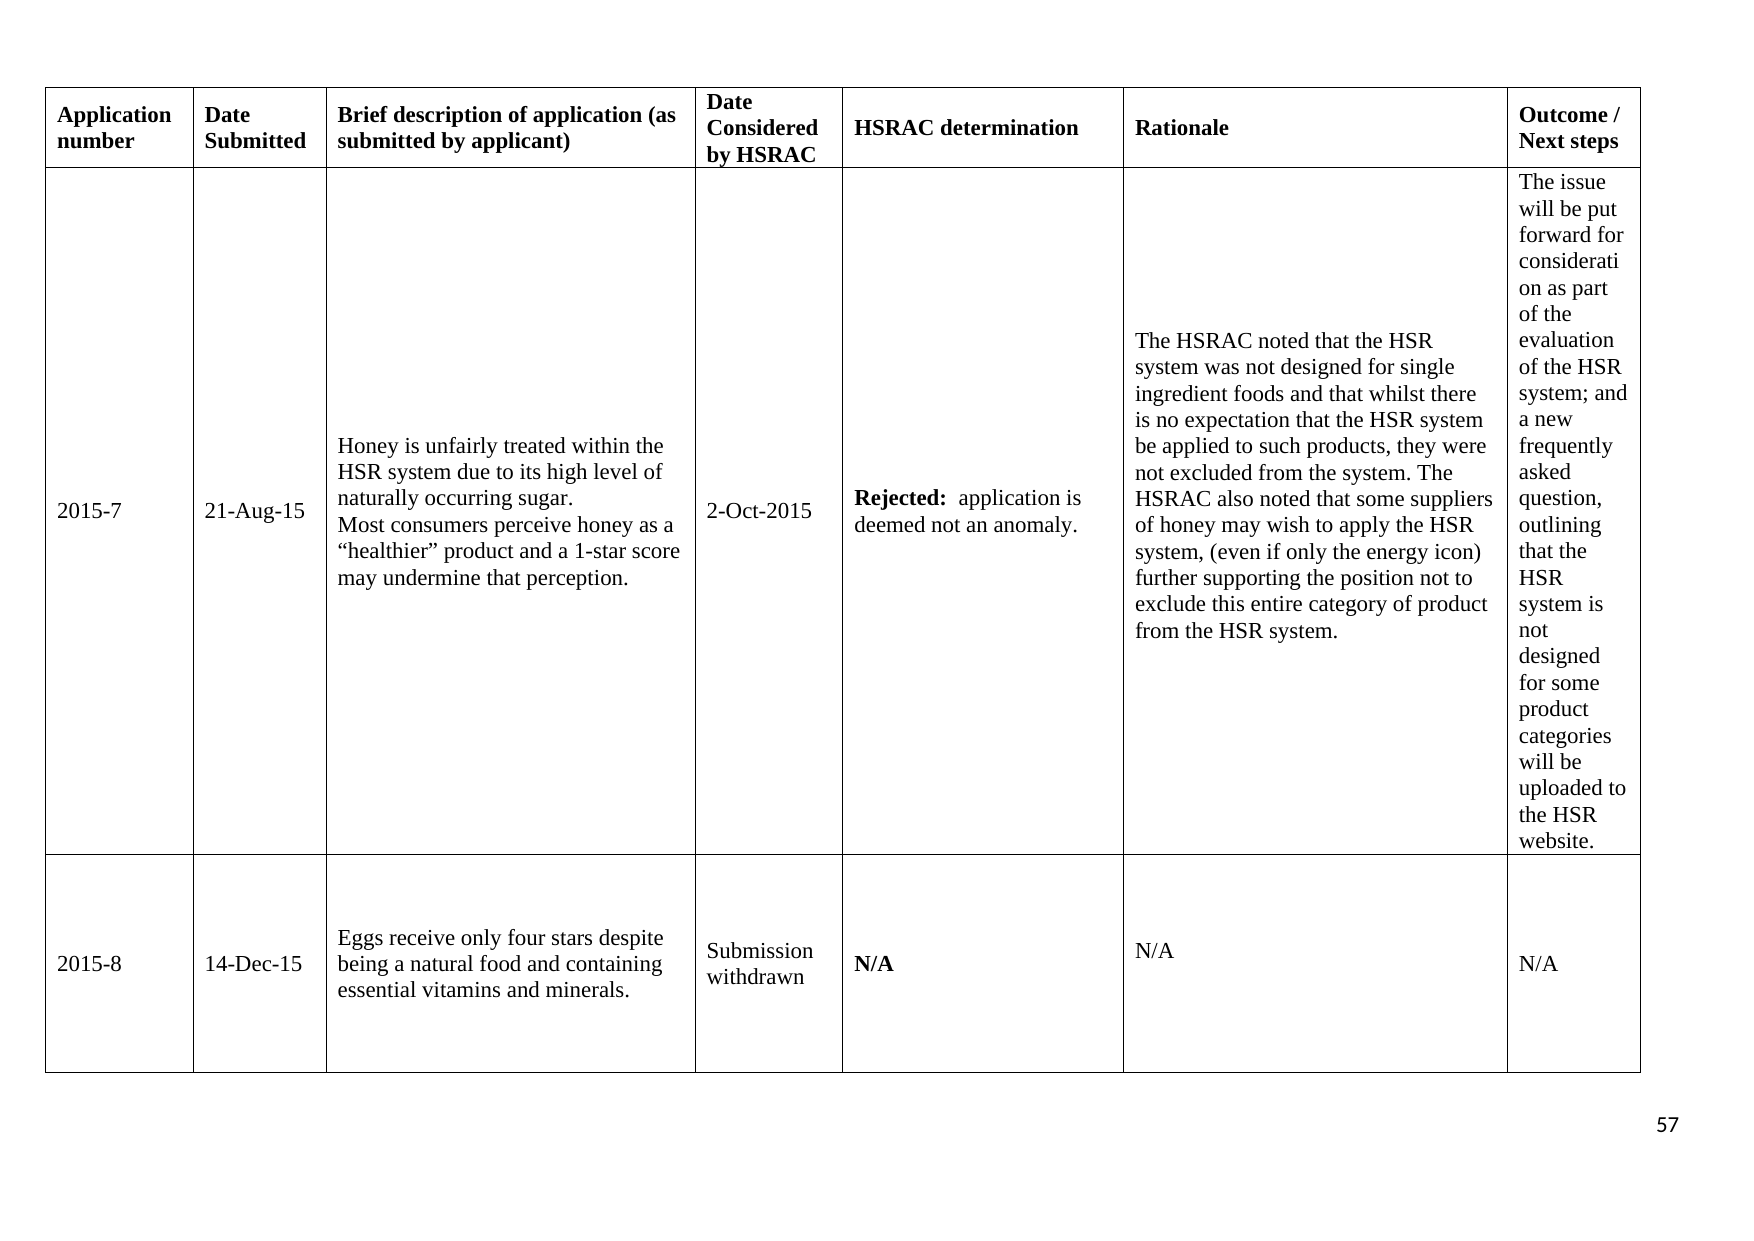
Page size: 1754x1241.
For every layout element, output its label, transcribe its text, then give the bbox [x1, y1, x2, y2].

table_header Date Considered by HSRAC [696, 88, 842, 167]
table_cell 2015-8 [46, 855, 193, 1072]
table_cell The issue will be put forward for consideration as part of the evaluation of the HSR system; and a new frequently asked question, outlining that the HSR system is not designed for some product categories will be uploaded to the HSR website. [1508, 168, 1640, 853]
table_cell The HSRAC noted that the HSR system was not designed for single ingredient foods and that whilst there is no expectation that the HSR system be applied to such products, they were not excluded from the system. The HSRAC also noted that some suppliers of honey may wish to apply the HSR system, (even if only the energy icon) further supporting the position not to exclude this entire category of product from the HSR system. [1124, 168, 1507, 853]
table_cell 2-Oct-2015 [696, 168, 842, 853]
table_cell N/A [1508, 855, 1640, 1072]
table_cell 21-Aug-15 [194, 168, 326, 853]
table_header Outcome / Next steps [1508, 88, 1640, 167]
table_header Brief description of application (as submitted by applicant) [327, 88, 695, 167]
table_cell 14-Dec-15 [194, 855, 326, 1072]
table_cell Rejected: application is deemed not an anomaly. [843, 168, 1123, 853]
table_header HSRAC determination [843, 88, 1123, 167]
table_header Application number [46, 88, 193, 167]
table_cell N/A [1124, 855, 1507, 1072]
table_header Rationale [1124, 88, 1507, 167]
table_cell 2015-7 [46, 168, 193, 853]
table_cell Eggs receive only four stars despite being a natural food and containing essential vitamins and minerals. [327, 855, 695, 1072]
table_cell Honey is unfairly treated within the HSR system due to its high level of naturally occurring sugar. Most consumers perceive honey as a “healthier” product and a 1-star score may undermine that perception. [327, 168, 695, 853]
table_cell Submission withdrawn [696, 855, 842, 1072]
table_cell N/A [843, 855, 1123, 1072]
table_header Date Submitted [194, 88, 326, 167]
